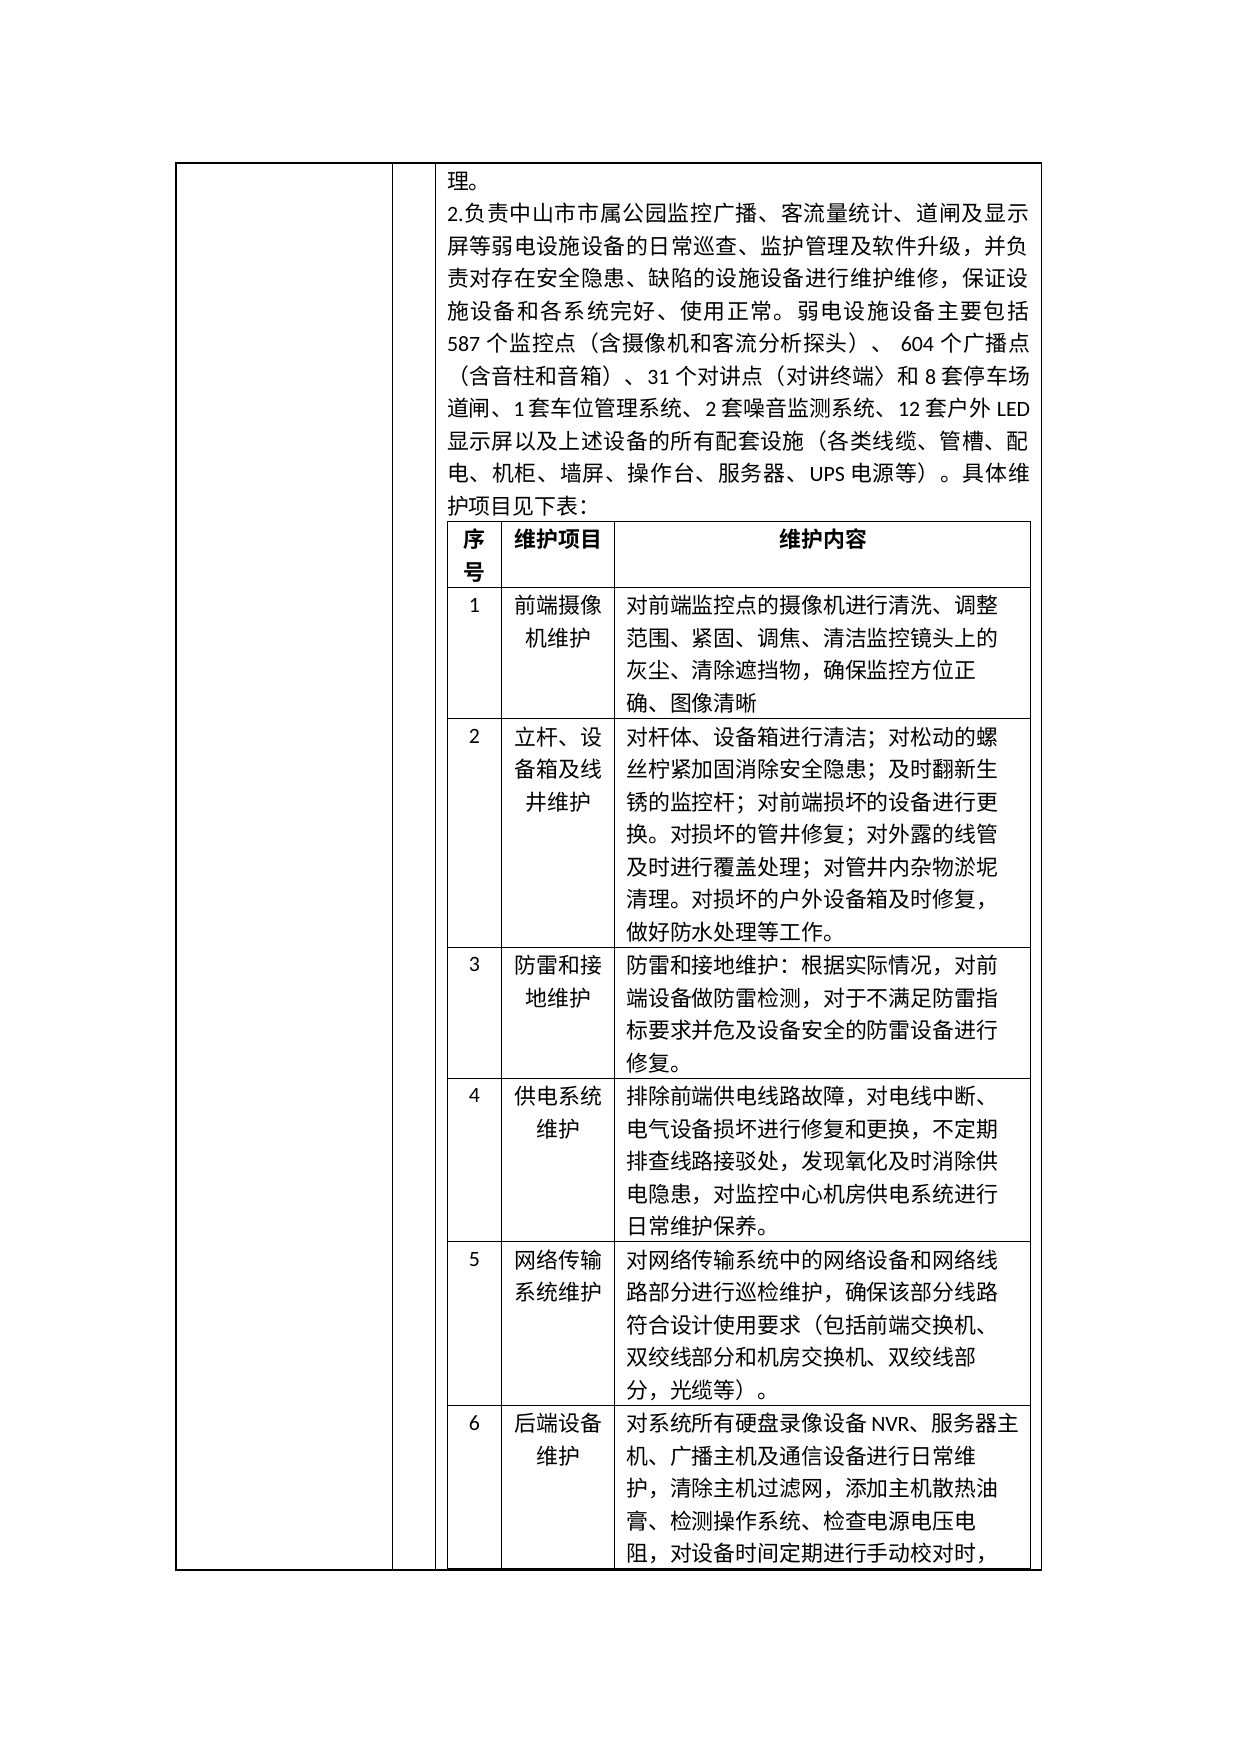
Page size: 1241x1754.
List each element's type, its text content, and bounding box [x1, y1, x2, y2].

table_cell 4 [393, 164, 435, 1569]
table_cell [436, 164, 1041, 1569]
table_cell [177, 164, 392, 1569]
